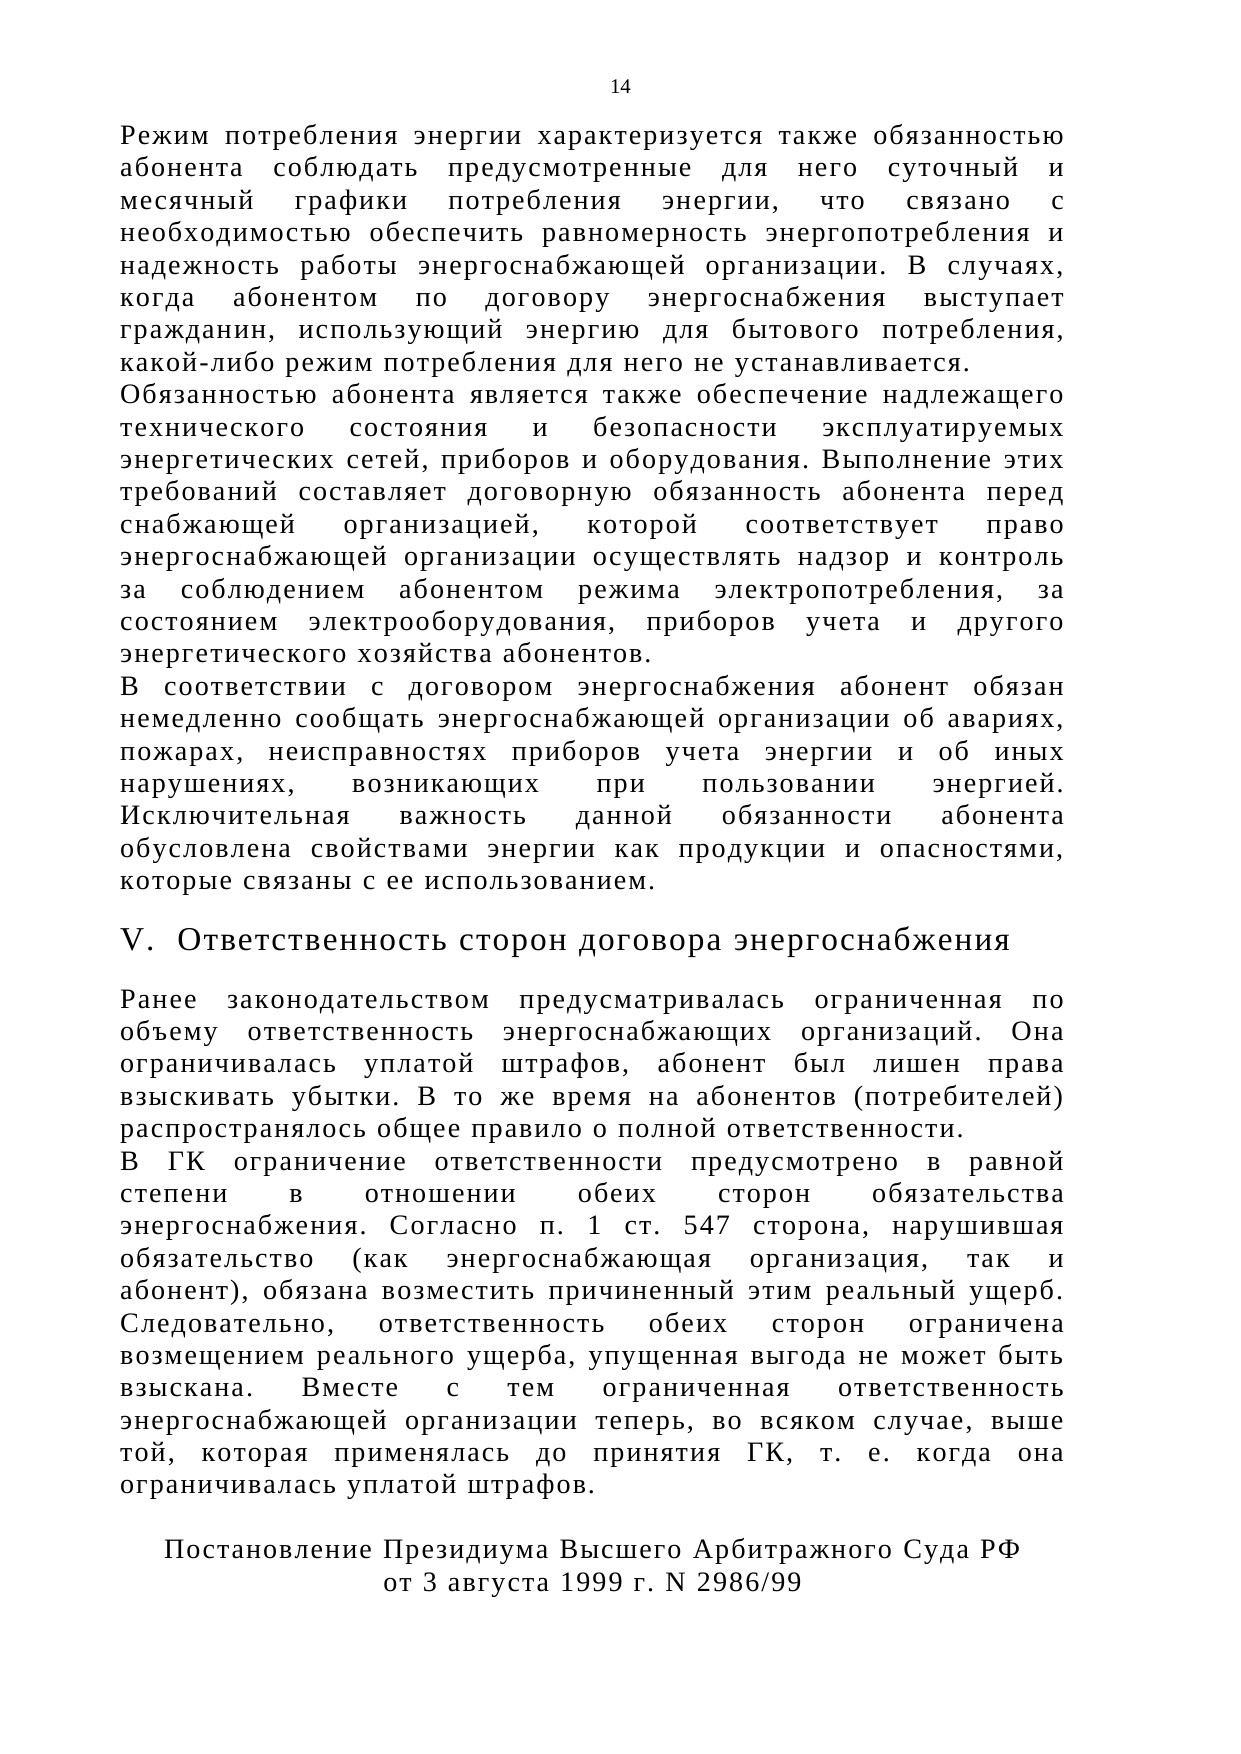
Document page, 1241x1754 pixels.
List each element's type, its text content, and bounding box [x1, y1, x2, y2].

text Ранее законодательством предусматривалась ограниченная по объему ответственность энергоснабжающих организаций. Она ограничивалась уплатой штрафов, абонент был лишен права взыскивать убытки. В то же время на абонентов (потребителей) распространялось общее правило о полной ответственности. [120, 982, 1065, 1144]
text В ГК ограничение ответственности предусмотрено в равной степени в отношении обеих сторон обязательства энергоснабжения. Согласно п. 1 ст. 547 сторона, нарушившая обязательство (как энергоснабжающая организация, так и абонент), обязана возместить причиненный этим реальный ущерб. Следовательно, ответственность обеих сторон ограничена возмещением реального ущерба, упущенная выгода не может быть взыскана. Вместе с тем ограниченная ответственность энергоснабжающей организации теперь, во всяком случае, выше той, которая применялась до принятия ГК, т. е. когда она ограничивалась уплатой штрафов. [120, 1144, 1065, 1500]
text В соответствии с договором энергоснабжения абонент обязан немедленно сообщать энергоснабжающей организации об авариях, пожарах, неисправностях приборов учета энергии и об иных нарушениях, возникающих при пользовании энергией. Исключительная важность данной обязанности абонента обусловлена свойствами энергии как продукции и опасностями, которые связаны с ее использованием. [120, 669, 1065, 896]
text Обязанностью абонента является также обеспечение надлежащего технического состояния и безопасности эксплуатируемых энергетических сетей, приборов и оборудования. Выполнение этих требований составляет договорную обязанность абонента перед снабжающей организацией, которой соответствует право энергоснабжающей организации осуществлять надзор и контроль за соблюдением абонентом режима электропотребления, за состоянием электрооборудования, приборов учета и другого энергетического хозяйства абонентов. [120, 377, 1065, 669]
text Постановление Президиума Высшего Арбитражного Суда РФ [120, 1532, 1065, 1565]
text V. Ответственность сторон договора энергоснабжения [120, 919, 1065, 958]
text Режим потребления энергии характеризуется также обязанностью абонента соблюдать предусмотренные для него суточный и месячный графики потребления энергии, что связано с необходимостью обеспечить равномерность энергопотребления и надежность работы энергоснабжающей организации. В случаях, когда абонентом по договору энергоснабжения выступает гражданин, использующий энергию для бытового потребления, какой-либо режим потребления для него не устанавливается. [120, 118, 1065, 377]
text от 3 августа 1999 г. N 2986/99 [120, 1565, 1065, 1597]
